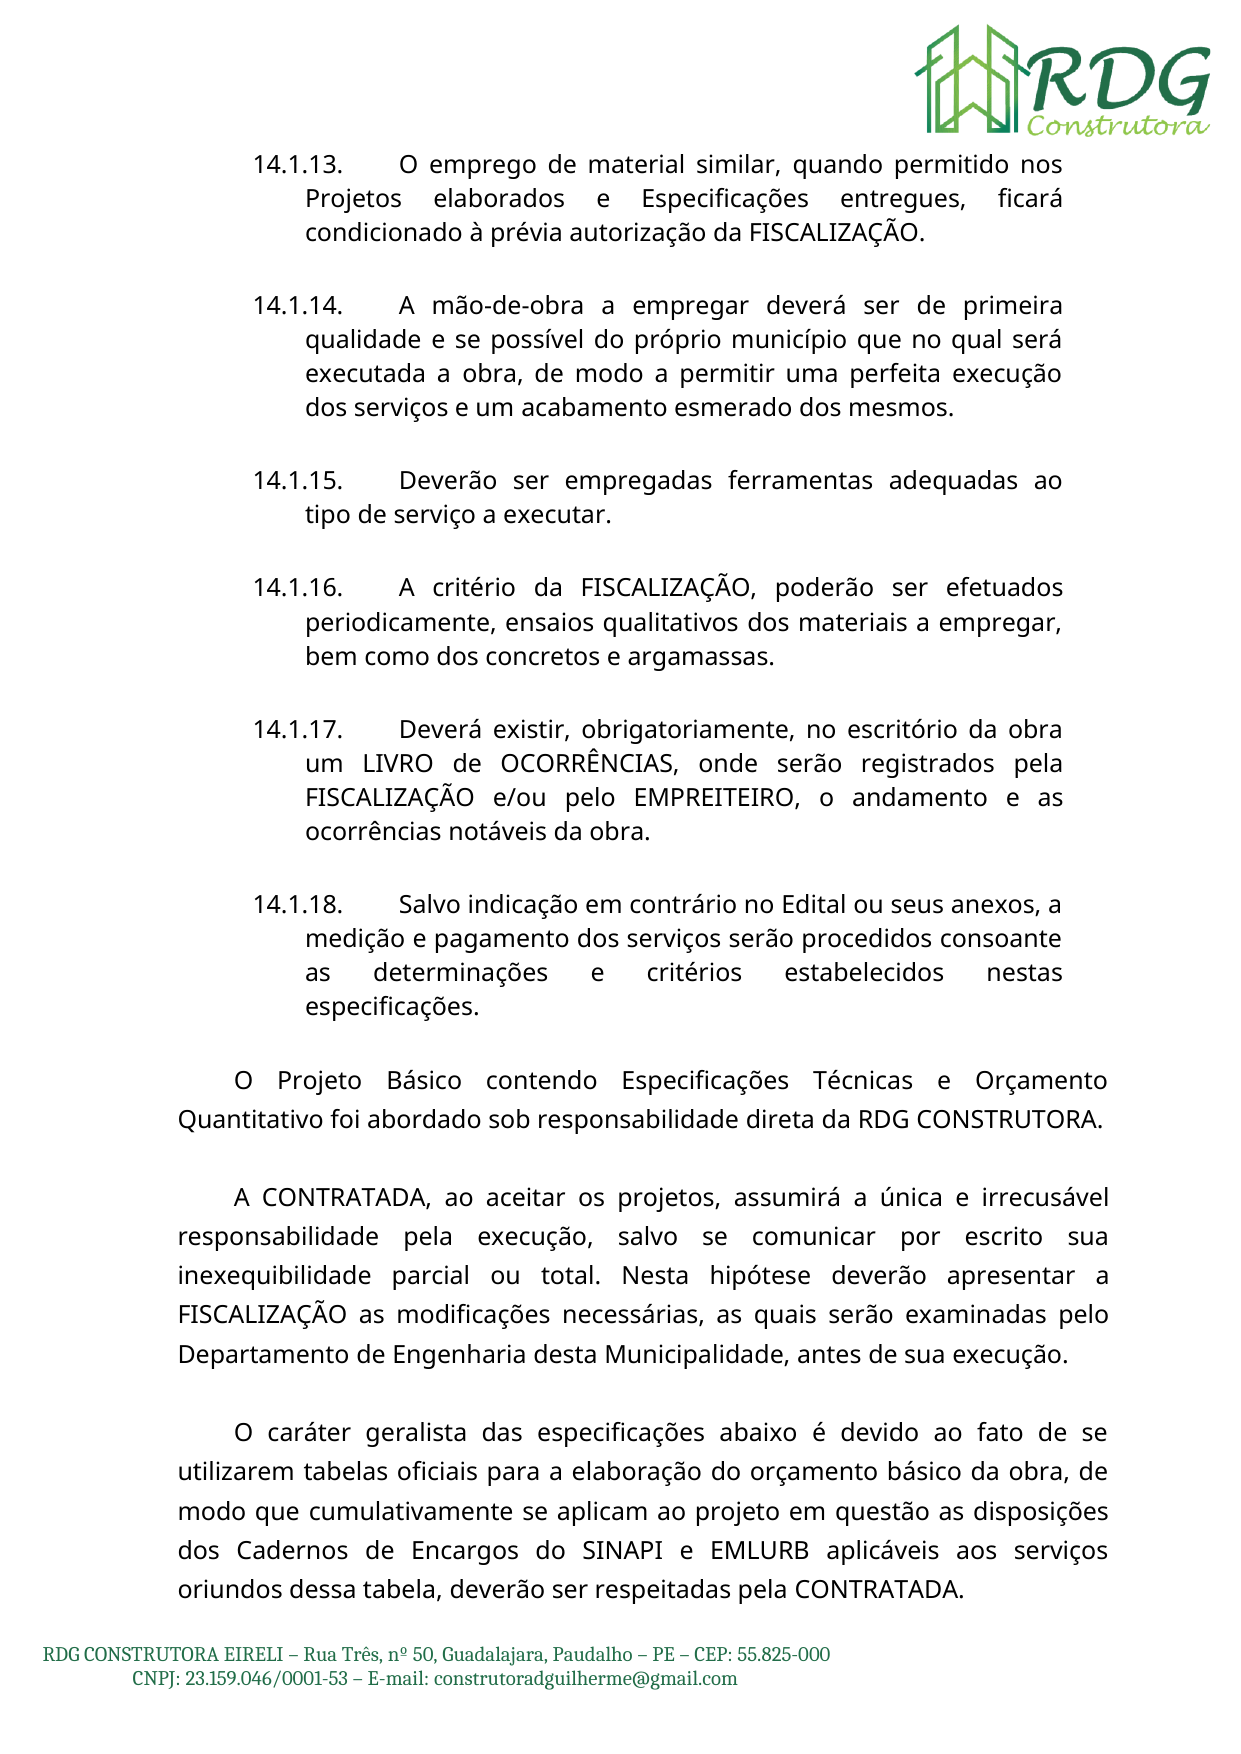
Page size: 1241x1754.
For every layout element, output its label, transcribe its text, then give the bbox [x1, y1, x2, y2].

list A mão-de-obra a empregar deverá ser de primeira qualidade e se possível do próprio município que no qual será executada a obra, de modo a permitir uma perfeita execução dos serviços e um acabamento esmerado dos mesmos. [252, 288, 1063, 424]
list Deverá existir, obrigatoriamente, no escritório da obra um LIVRO de OCORRÊNCIAS, onde serão registrados pela FISCALIZAÇÃO e/ou pelo EMPREITEIRO, o andamento e as ocorrências notáveis da obra. [252, 711, 1063, 848]
list Salvo indicação em contrário no Edital ou seus anexos, a medição e pagamento dos serviços serão procedidos consoante as determinações e critérios estabelecidos nestas especificações. [252, 887, 1063, 1023]
text O Projeto Básico contendo Especificações Técnicas e Orçamento Quantitativo foi abordado sob responsabilidade direta da RDG CONSTRUTORA. [177, 1062, 1109, 1136]
text A CONTRATADA, ao aceitar os projetos, assumirá a única e irrecusável responsabilidade pela execução, salvo se comunicar por escrito sua inexequibilidade parcial ou total. Nesta hipótese deverão apresentar a FISCALIZAÇÃO as modificações necessárias, as quais serão examinadas pelo Departamento de Engenharia desta Municipalidade, antes de sua execução. [177, 1180, 1109, 1370]
text O caráter geralista das especificações abaixo é devido ao fato de se utilizarem tabelas oficiais para a elaboração do orçamento básico da obra, de modo que cumulativamente se aplicam ao projeto em questão as disposições dos Cadernos de Encargos do SINAPI e EMLURB aplicáveis aos serviços oriundos dessa tabela, deverão ser respeitadas pela CONTRATADA. [177, 1415, 1109, 1606]
list O emprego de material similar, quando permitido nos Projetos elaborados e Especificações entregues, ficará condicionado à prévia autorização da FISCALIZAÇÃO. [252, 146, 1063, 248]
picture [913, 23, 1211, 137]
list Deverão ser empregadas ferramentas adequadas ao tipo de serviço a executar. [252, 463, 1063, 531]
list A critério da FISCALIZAÇÃO, poderão ser efetuados periodicamente, ensaios qualitativos dos materiais a empregar, bem como dos concretos e argamassas. [252, 570, 1063, 672]
